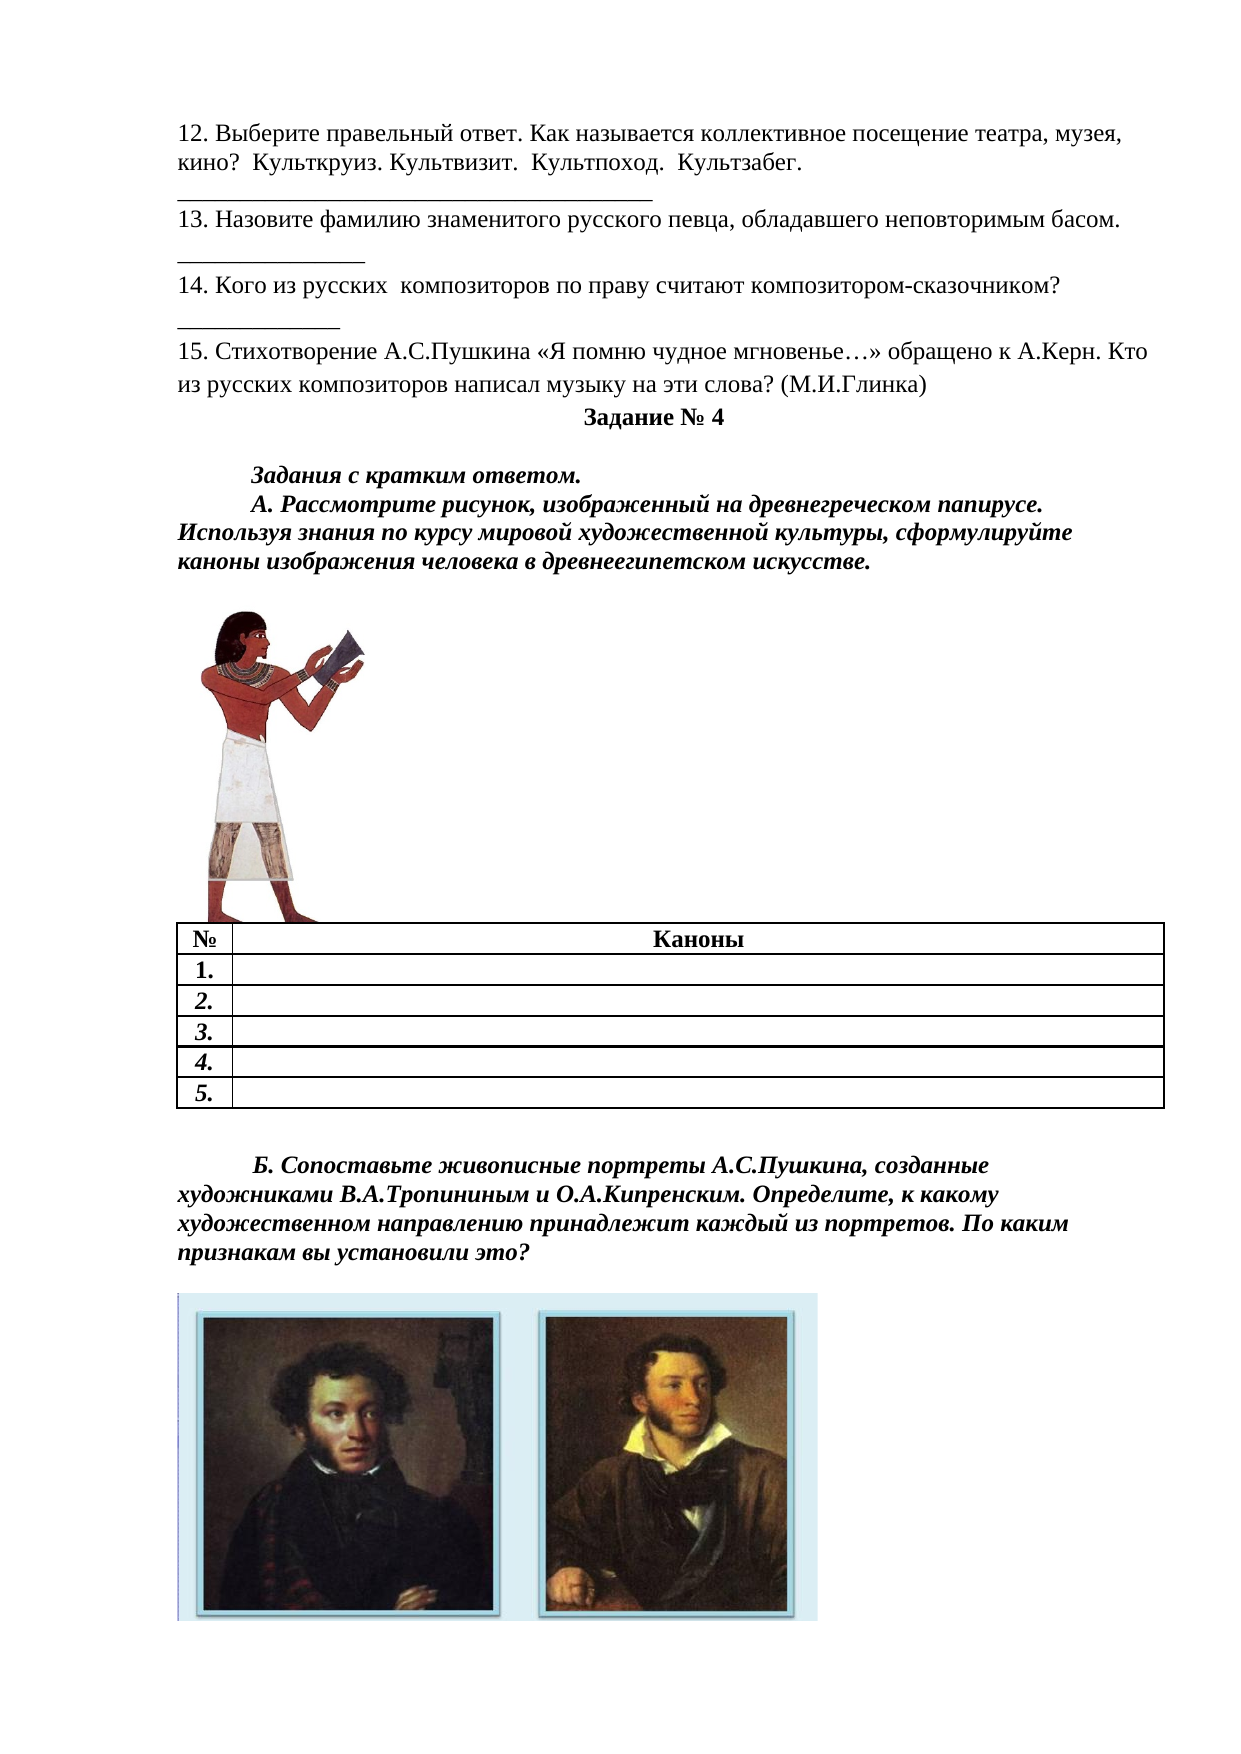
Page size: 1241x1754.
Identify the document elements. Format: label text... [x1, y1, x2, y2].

text 15. Стихотворение А.С.Пушкина «Я помню чудное мгновенье…» обращено к А.Керн. Кто из русских композиторов написал музыку на эти слова? (М.И.Глинка) [177, 336, 1152, 398]
table_cell 3. [178, 1017, 232, 1045]
table_cell [233, 1048, 1163, 1076]
text 13. Назовите фамилию знаменитого русского певца, обладавшего неповторимым басом. _______________ [177, 204, 1152, 266]
text А. Рассмотрите рисунок, изображенный на древнегреческом папирусе. Используя знания по курсу мировой художественной культуры, сформулируйте каноны изображения человека в древнеегипетском искусстве. [177, 489, 1152, 575]
table_cell 1. [178, 955, 232, 984]
text 14. Кого из русских композиторов по праву считают композитором-сказочником? _____________ [177, 270, 1152, 332]
table_cell [233, 955, 1163, 984]
table_cell [233, 1017, 1163, 1045]
table_header Каноны [233, 924, 1163, 953]
text 12. Выберите правельный ответ. Как называется коллективное посещение театра, музея, кино? Культкруиз. Культвизит. Культпоход. Культзабег. ______________________________________ [177, 118, 1152, 204]
table_cell 2. [178, 986, 232, 1014]
picture [155, 575, 417, 922]
text Задания с кратким ответом. [177, 460, 1152, 489]
table_header № [178, 924, 232, 953]
table_cell [233, 986, 1163, 1014]
table_cell [233, 1078, 1163, 1107]
text Б. Сопоставьте живописные портреты А.С.Пушкина, созданные художниками В.А.Тропининым и О.А.Кипренским. Определите, к какому художественном направлению принадлежит каждый из портретов. По каким признакам вы установили это? [177, 1150, 1152, 1265]
text Задание № 4 [156, 402, 1152, 431]
picture [177, 1293, 818, 1621]
table_cell 4. [178, 1048, 232, 1076]
table_cell 5. [178, 1078, 232, 1107]
